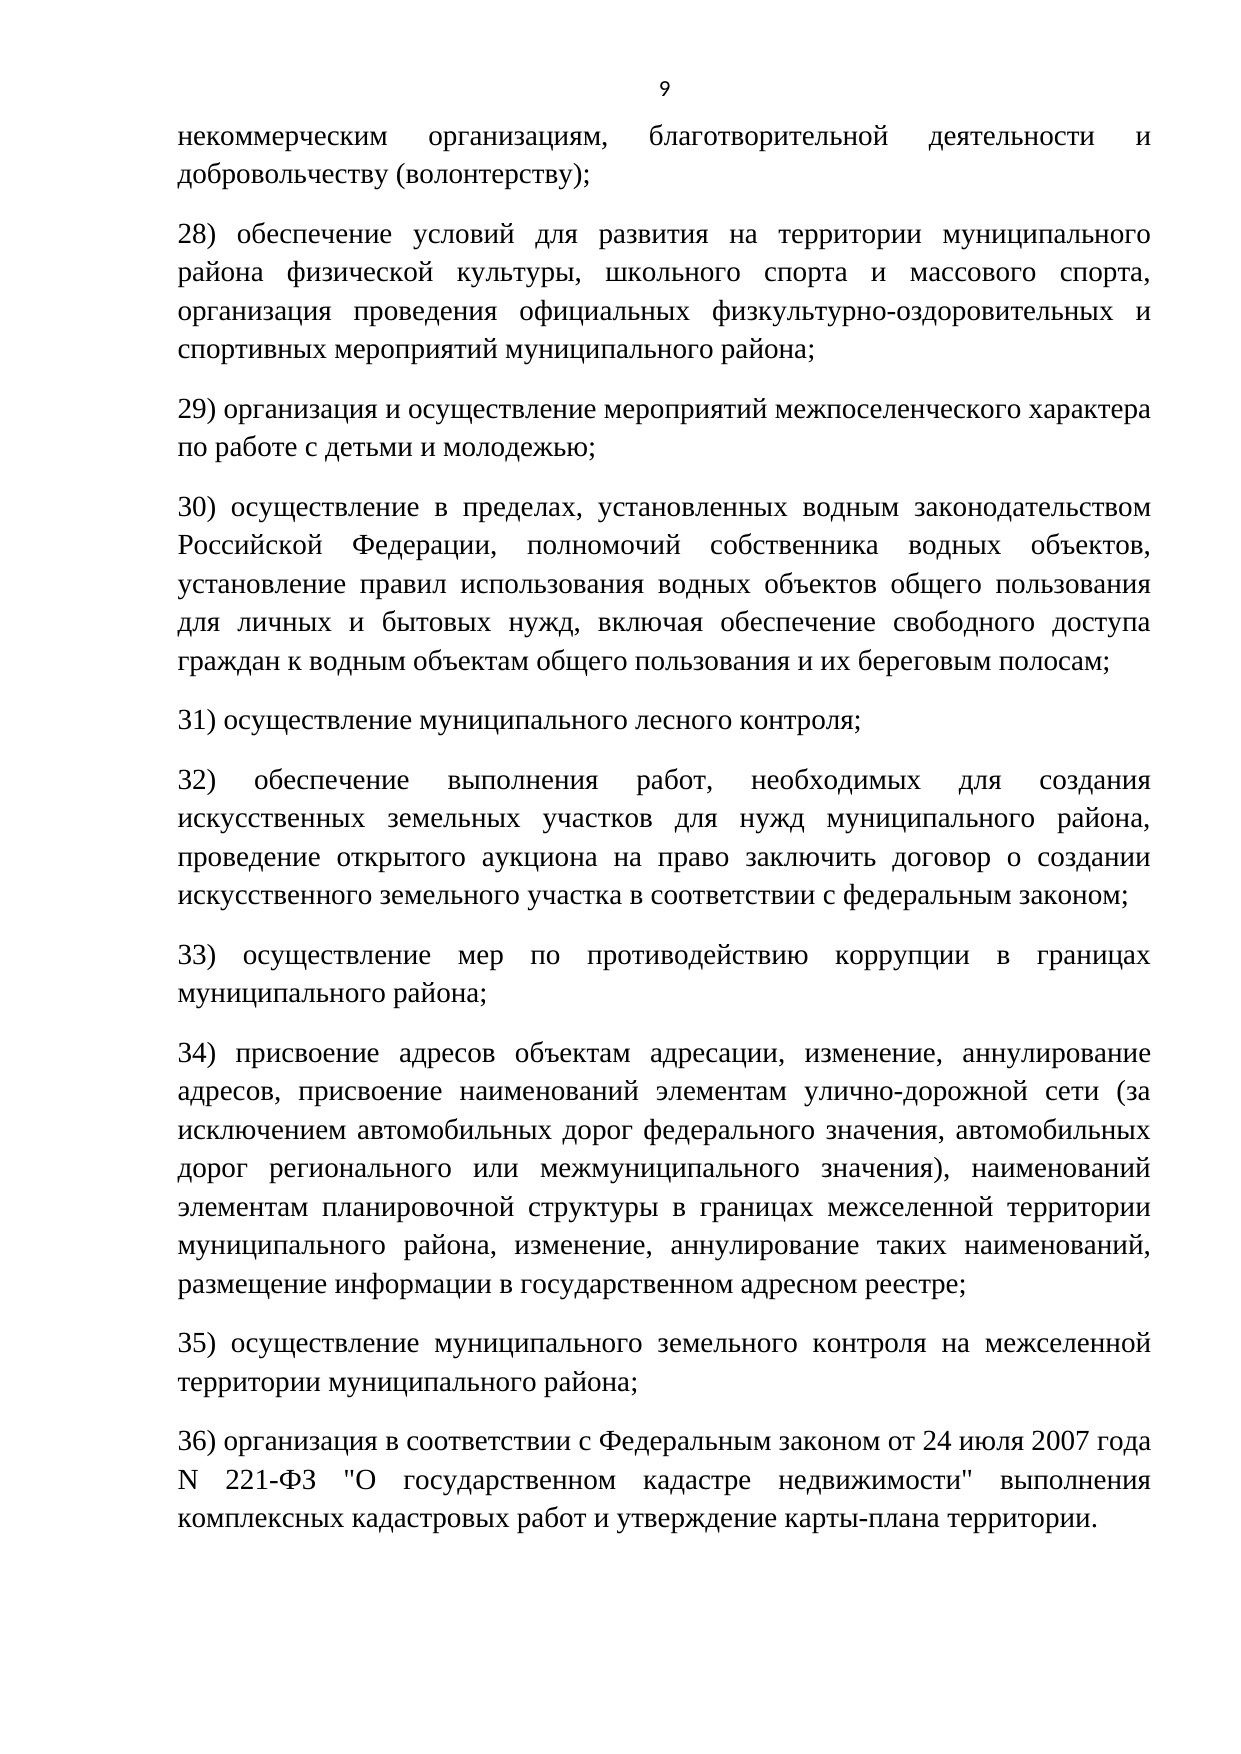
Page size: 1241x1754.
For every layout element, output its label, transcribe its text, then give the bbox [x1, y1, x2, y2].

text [177, 118, 1152, 190]
text 31) осуществление муниципального лесного контроля; [177, 702, 1152, 736]
text 35) осуществление муниципального земельного контроля на межселенной территории муниципального района; [177, 1325, 1152, 1397]
text 36) организация в соответствии с Федеральным законом от 24 июля 2007 года N 221-ФЗ "О государственном кадастре недвижимости" выполнения комплексных кадастровых работ и утверждение карты-плана территории. [177, 1423, 1152, 1534]
text 34) присвоение адресов объектам адресации, изменение, аннулирование адресов, присвоение наименований элементам улично-дорожной сети (за исключением автомобильных дорог федерального значения, автомобильных дорог регионального или межмуниципального значения), наименований элементам планировочной структуры в границах межселенной территории муниципального района, изменение, аннулирование таких наименований, размещение информации в государственном адресном реестре; [177, 1035, 1152, 1299]
text 32) обеспечение выполнения работ, необходимых для создания искусственных земельных участков для нужд муниципального района, проведение открытого аукциона на право заключить договор о создании искусственного земельного участка в соответствии с федеральным законом; [177, 762, 1152, 911]
text 29) организация и осуществление мероприятий межпоселенческого характера по работе с детьми и молодежью; [177, 391, 1152, 463]
text 33) осуществление мер по противодействию коррупции в границах муниципального района; [177, 937, 1152, 1009]
text 30) осуществление в пределах, установленных водным законодательством Российской Федерации, полномочий собственника водных объектов, установление правил использования водных объектов общего пользования для личных и бытовых нужд, включая обеспечение свободного доступа граждан к водным объектам общего пользования и их береговым полосам; [177, 489, 1152, 677]
text 28) обеспечение условий для развития на территории муниципального района физической культуры, школьного спорта и массового спорта, организация проведения официальных физкультурно-оздоровительных и спортивных мероприятий муниципального района; [177, 216, 1152, 365]
